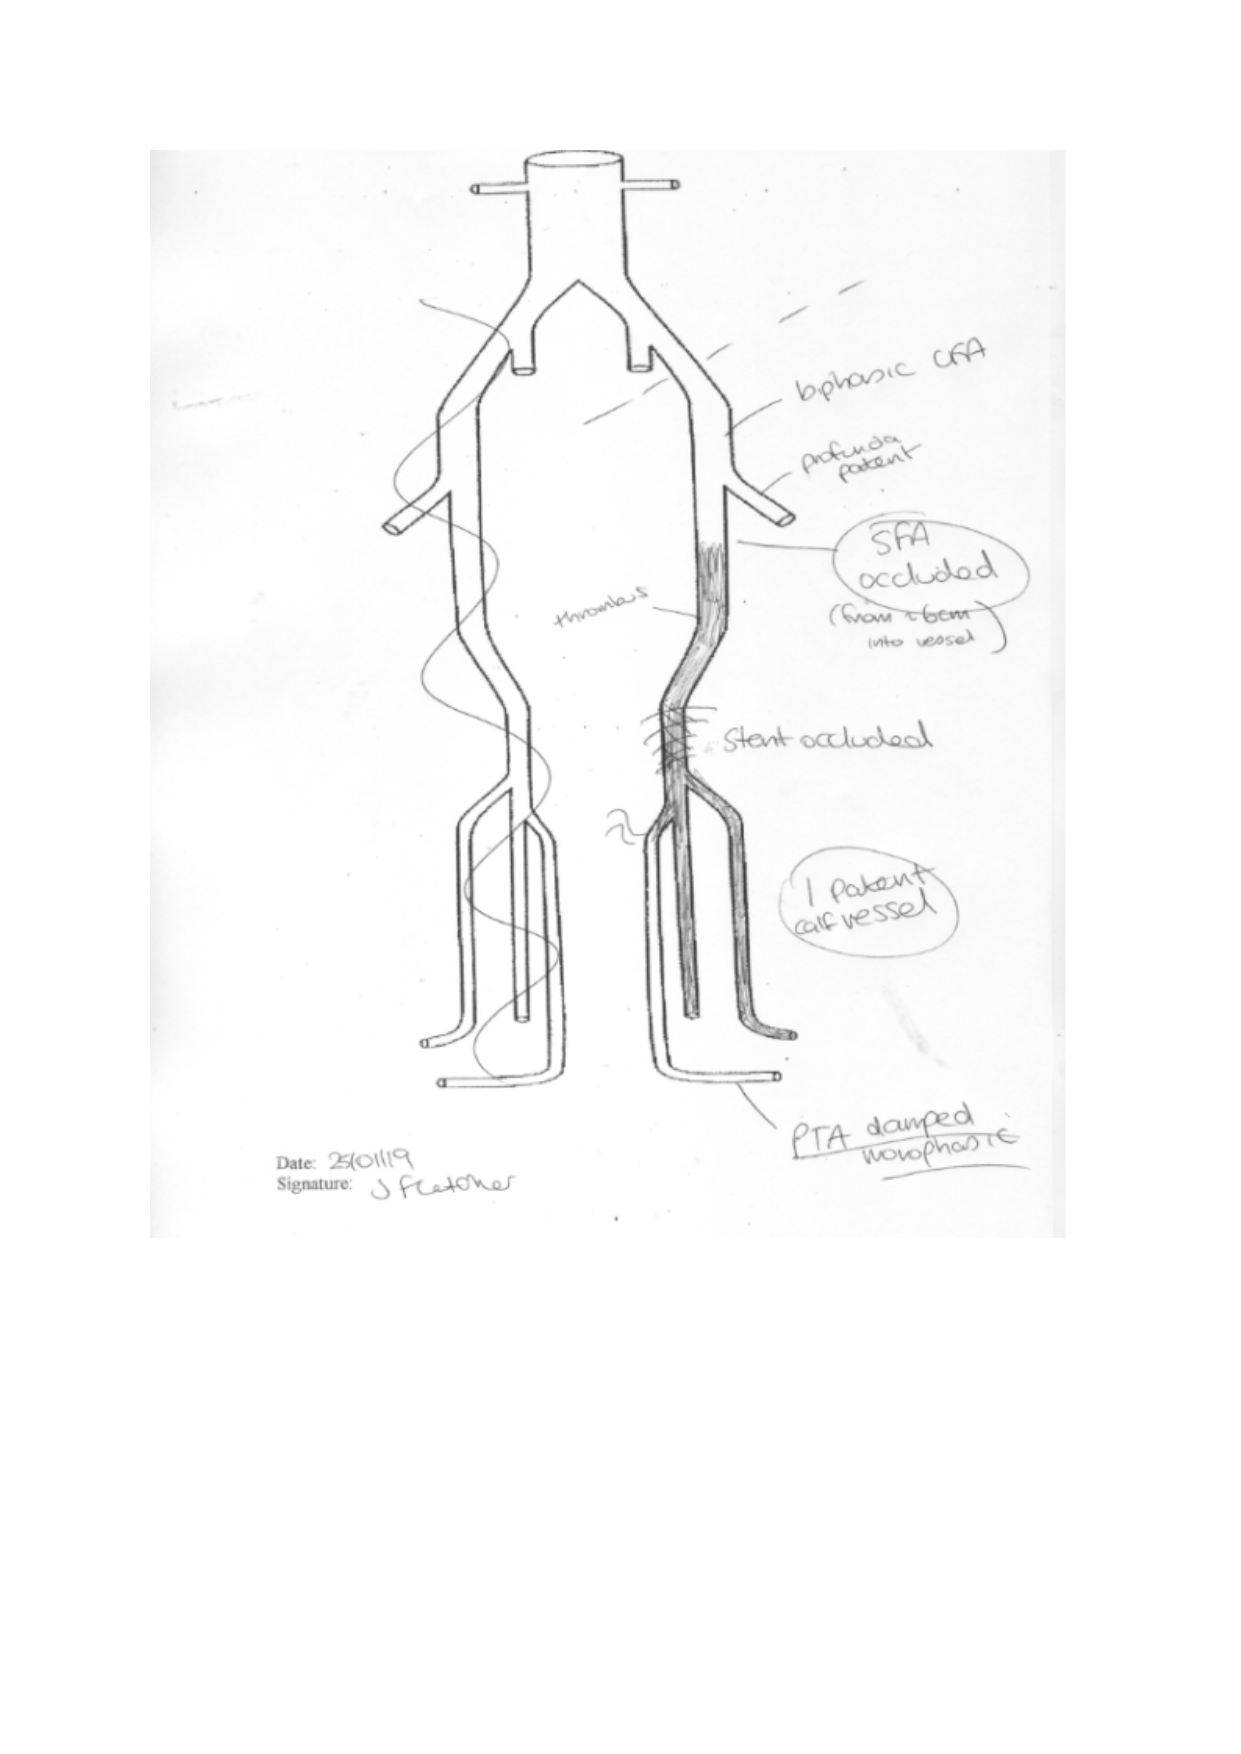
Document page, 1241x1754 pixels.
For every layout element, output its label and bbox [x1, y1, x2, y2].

picture [150, 150, 1066, 1238]
